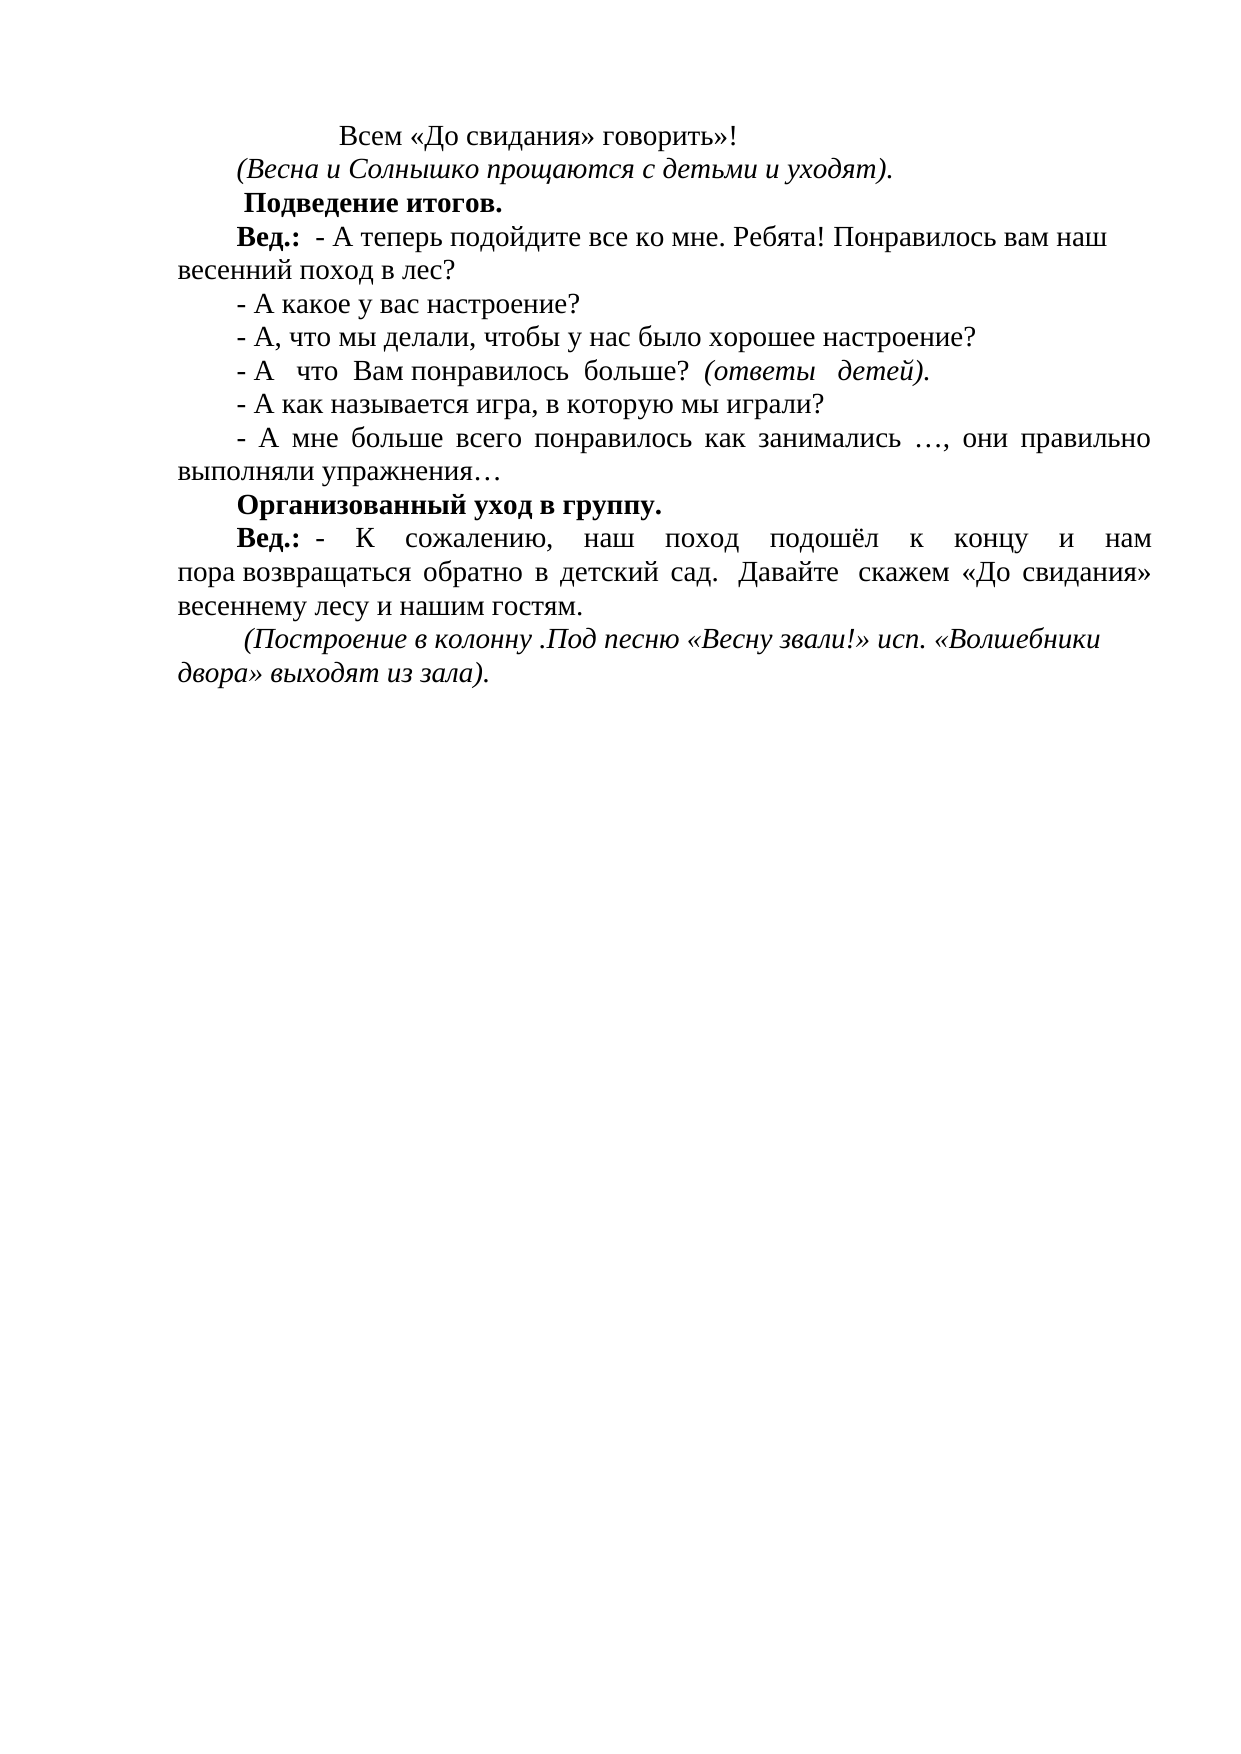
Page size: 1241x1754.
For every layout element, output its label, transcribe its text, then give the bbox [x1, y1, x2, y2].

text Подведение итогов. [177, 185, 1152, 219]
text - А, что мы делали, чтобы у нас было хорошее настроение? [177, 319, 1152, 353]
text (Построение в колонну .Под песню «Весну звали!» исп. «Волшебники двора» выходят из зала). [177, 621, 1152, 688]
text Всем «До свидания» говорить»! [177, 118, 1152, 152]
text Вед.: - А теперь подойдите все ко мне. Ребята! Понравилось вам наш весенний поход в лес? [177, 219, 1152, 286]
text - А что Вам понравилось больше? (ответы детей). [177, 353, 1152, 386]
text - А как называется игра, в которую мы играли? [177, 386, 1152, 420]
text - А мне больше всего понравилось как занимались …, они правильно выполняли упражнения… [177, 420, 1152, 487]
text Организованный уход в группу. [177, 487, 1152, 521]
text Вед.: - К сожалению, наш поход подошёл к концу и нам пора возвращаться обратно в детский сад. Давайте скажем «До свидания» весеннему лесу и нашим гостям. [177, 521, 1152, 621]
text - А какое у вас настроение? [177, 286, 1152, 319]
text (Весна и Солнышко прощаются с детьми и уходят). [177, 152, 1152, 185]
